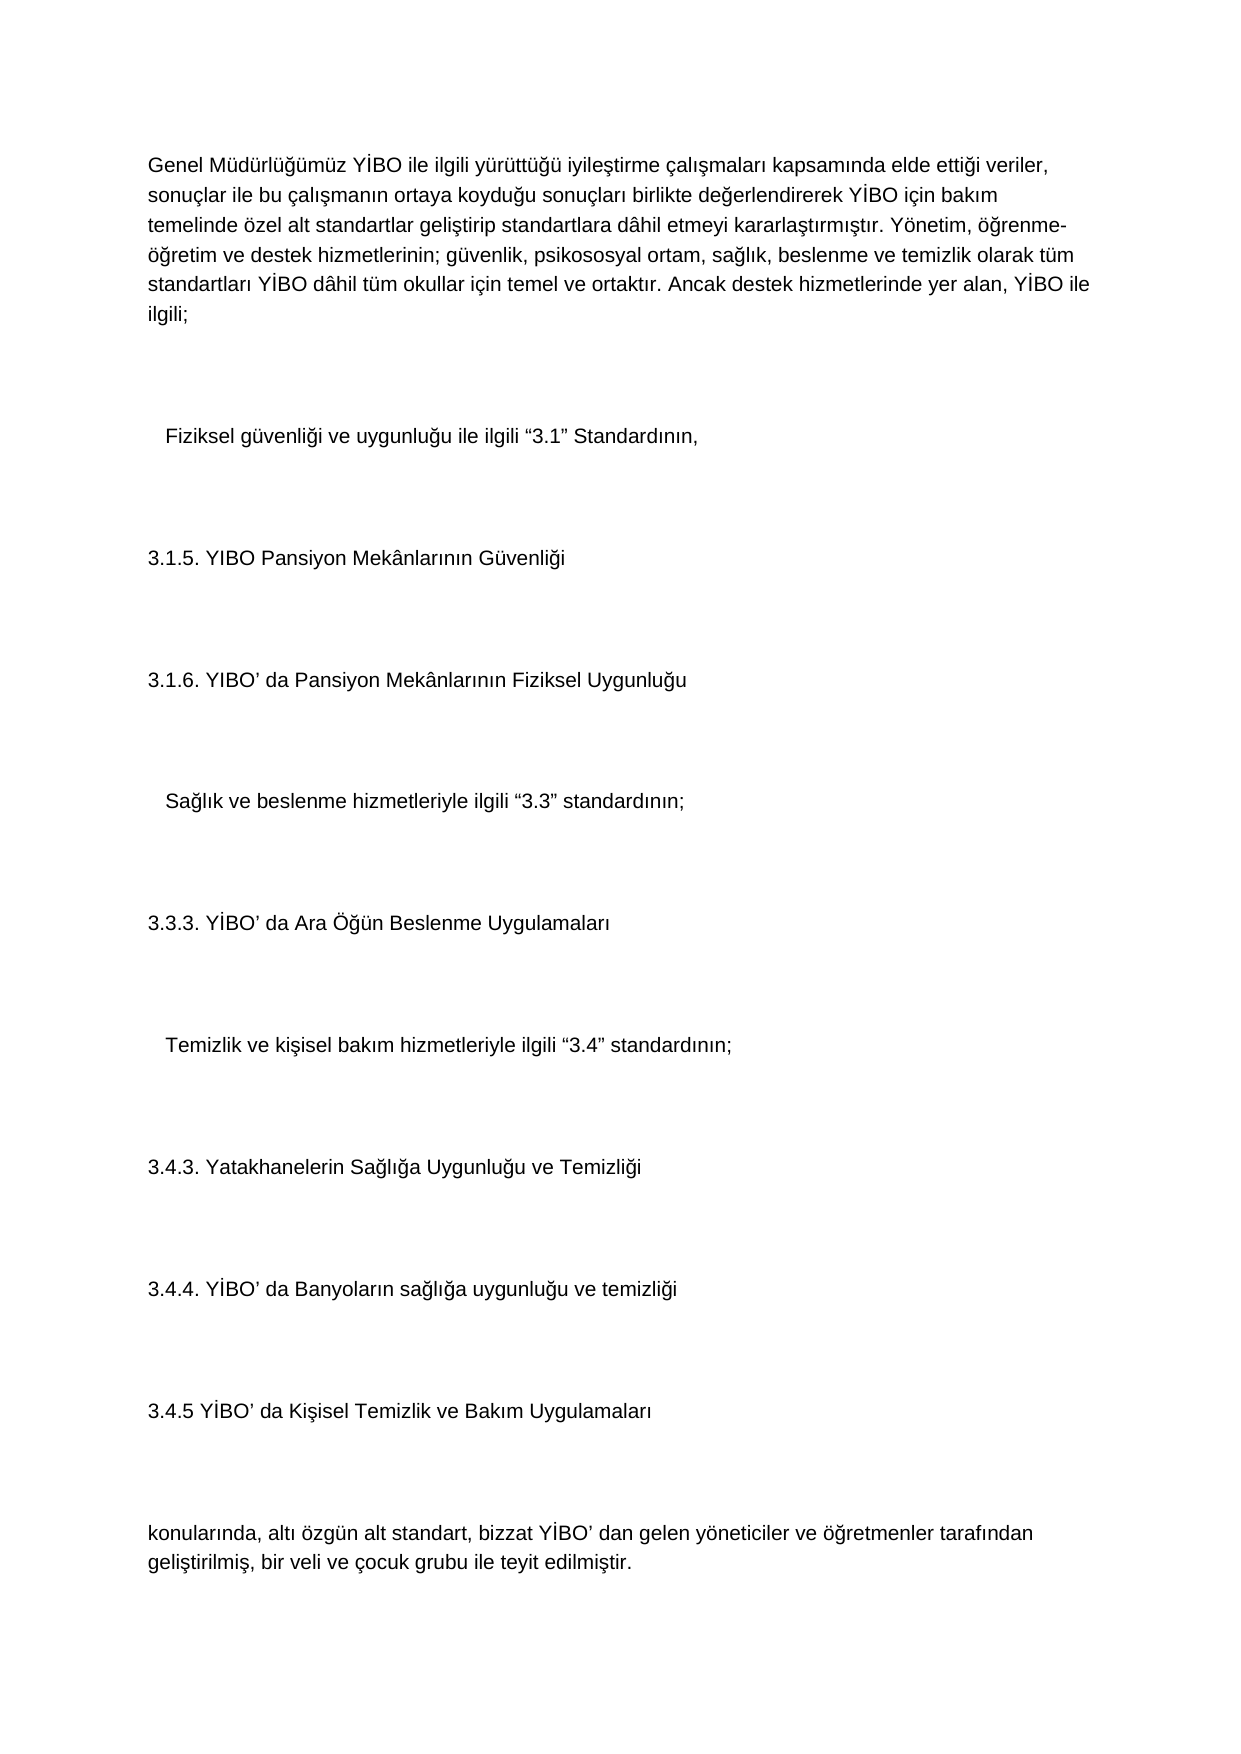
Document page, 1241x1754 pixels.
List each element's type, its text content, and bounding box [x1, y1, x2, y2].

text 3.1.5. YIBO Pansiyon Mekânlarının Güvenliği [148, 540, 1093, 569]
text 3.1.6. YIBO’ da Pansiyon Mekânlarının Fiziksel Uygunluğu [148, 662, 1093, 691]
text Temizlik ve kişisel bakım hizmetleriyle ilgili “3.4” standardının; [148, 1027, 1093, 1057]
text Genel Müdürlüğümüz YİBO ile ilgili yürüttüğü iyileştirme çalışmaları kapsamında elde ettiği veriler, sonuçlar ile bu çalışmanın ortaya koyduğu sonuçları birlikte değerlendirerek YİBO için bakım temelinde özel alt standartlar geliştirip standartlara dâhil etmeyi kararlaştırmıştır. Yönetim, öğrenme-öğretim ve destek hizmetlerinin; güvenlik, psikososyal ortam, sağlık, beslenme ve temizlik olarak tüm standartları YİBO dâhil tüm okullar için temel ve ortaktır. Ancak destek hizmetlerinde yer alan, YİBO ile ilgili; [148, 148, 1093, 326]
text Sağlık ve beslenme hizmetleriyle ilgili “3.3” standardının; [148, 783, 1093, 813]
text 3.4.4. YİBO’ da Banyoların sağlığa uygunluğu ve temizliği [148, 1271, 1093, 1301]
text 3.4.3. Yatakhanelerin Sağlığa Uygunluğu ve Temizliği [148, 1149, 1093, 1179]
text Fiziksel güvenliği ve uygunluğu ile ilgili “3.1” Standardının, [148, 418, 1093, 448]
text konularında, altı özgün alt standart, bizzat YİBO’ dan gelen yöneticiler ve öğretmenler tarafından geliştirilmiş, bir veli ve çocuk grubu ile teyit edilmiştir. [148, 1515, 1093, 1574]
text 3.3.3. YİBO’ da Ara Öğün Beslenme Uygulamaları [148, 905, 1093, 935]
text 3.4.5 YİBO’ da Kişisel Temizlik ve Bakım Uygulamaları [148, 1393, 1093, 1423]
